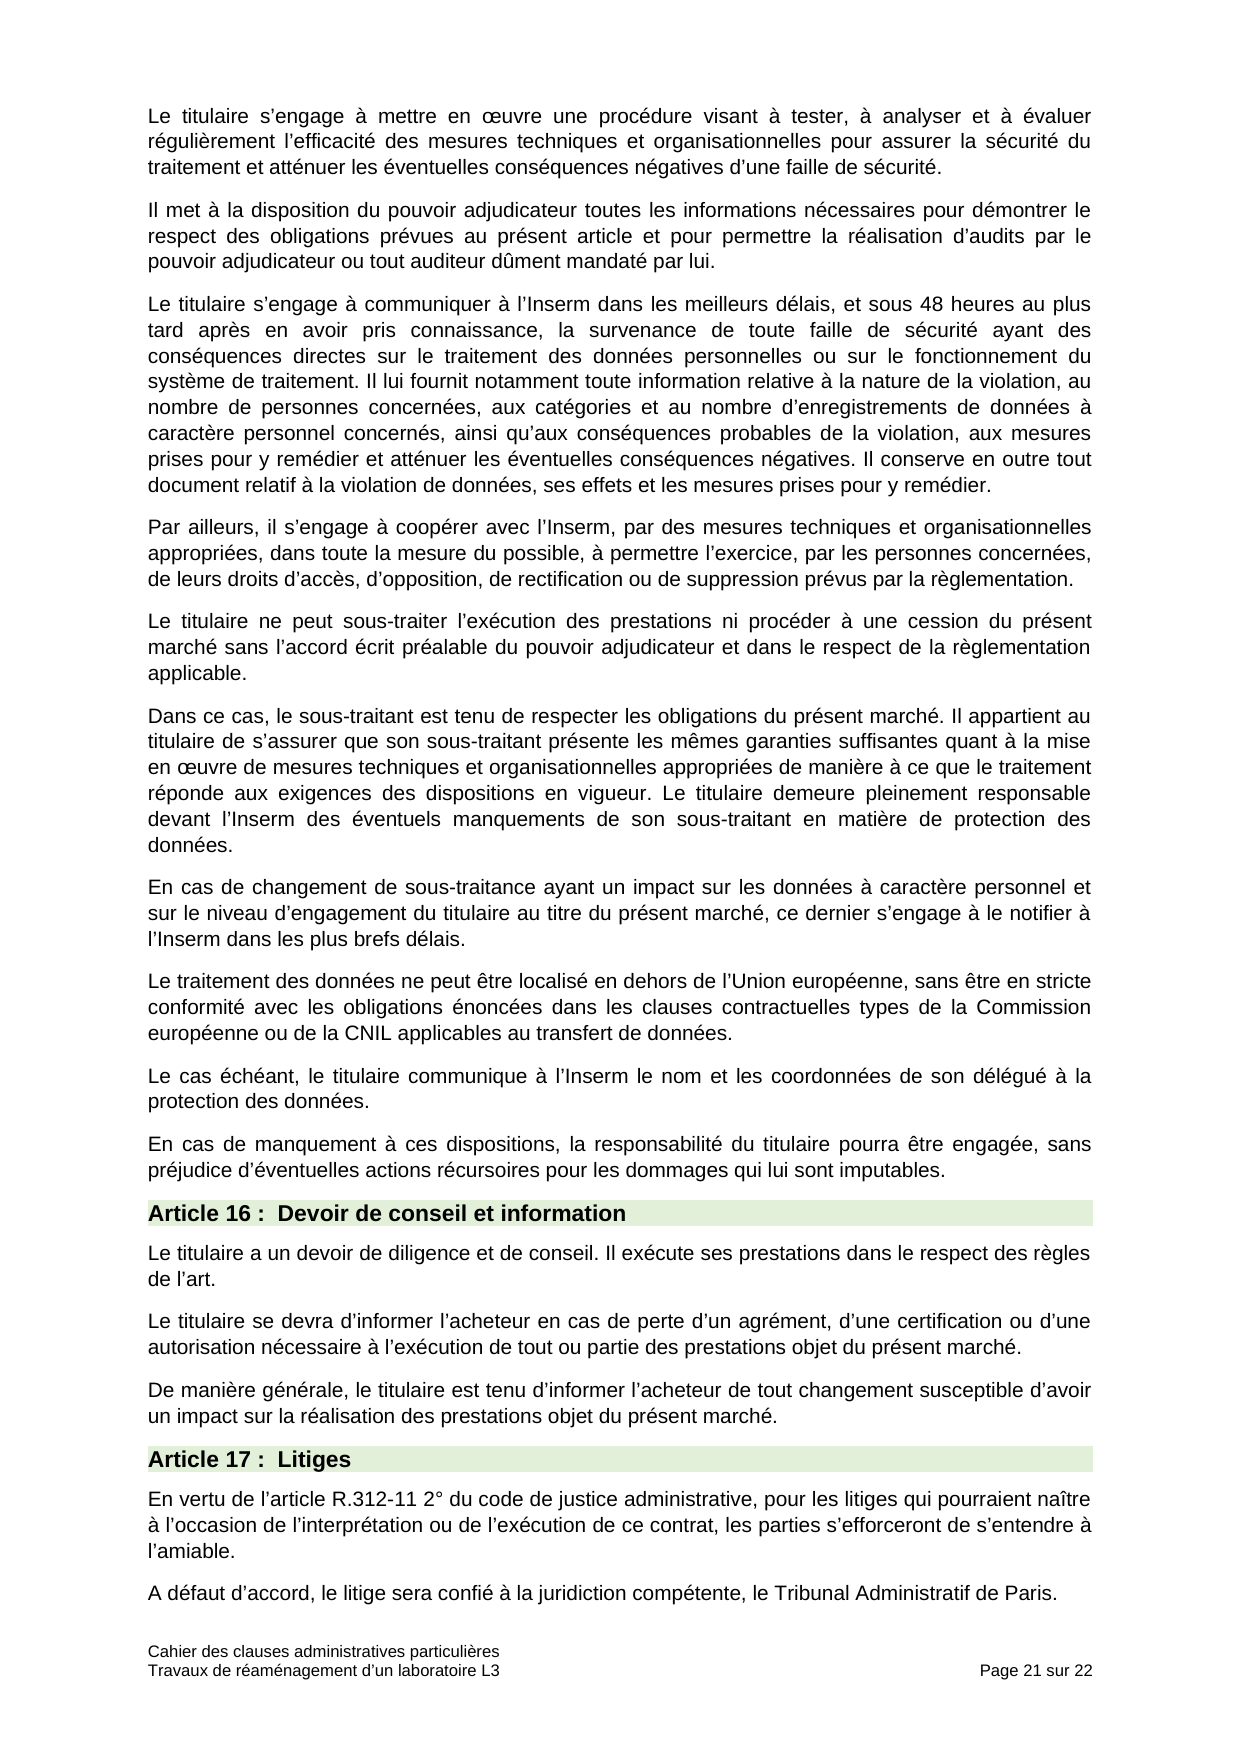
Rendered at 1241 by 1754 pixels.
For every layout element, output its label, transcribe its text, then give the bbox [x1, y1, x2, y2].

text Il met à la disposition du pouvoir adjudicateur toutes les informations nécessaires pour démontrer le respect des obligations prévues au présent article et pour permettre la réalisation d’audits par le pouvoir adjudicateur ou tout auditeur dûment mandaté par lui. [148, 198, 1093, 273]
text En vertu de l’article R.312-11 2° du code de justice administrative, pour les litiges qui pourraient naître à l’occasion de l’interprétation ou de l’exécution de ce contrat, les parties s’efforceront de s’entendre à l’amiable. [148, 1487, 1093, 1563]
subtitle Devoir de conseil et information [148, 1200, 1093, 1226]
text Le titulaire s’engage à communiquer à l’Inserm dans les meilleurs délais, et sous 48 heures au plus tard après en avoir pris connaissance, la survenance de toute faille de sécurité ayant des conséquences directes sur le traitement des données personnelles ou sur le fonctionnement du système de traitement. Il lui fournit notamment toute information relative à la nature de la violation, au nombre de personnes concernées, aux catégories et au nombre d’enregistrements de données à caractère personnel concernés, ainsi qu’aux conséquences probables de la violation, aux mesures prises pour y remédier et atténuer les éventuelles conséquences négatives. Il conserve en outre tout document relatif à la violation de données, ses effets et les mesures prises pour y remédier. [148, 292, 1093, 497]
text Le titulaire ne peut sous-traiter l’exécution des prestations ni procéder à une cession du présent marché sans l’accord écrit préalable du pouvoir adjudicateur et dans le respect de la règlementation applicable. [148, 609, 1093, 685]
text Le titulaire se devra d’informer l’acheteur en cas de perte d’un agrément, d’une certification ou d’une autorisation nécessaire à l’exécution de tout ou partie des prestations objet du présent marché. [148, 1309, 1093, 1359]
subtitle Litiges [148, 1446, 1093, 1472]
text Dans ce cas, le sous-traitant est tenu de respecter les obligations du présent marché. Il appartient au titulaire de s’assurer que son sous-traitant présente les mêmes garanties suffisantes quant à la mise en œuvre de mesures techniques et organisationnelles appropriées de manière à ce que le traitement réponde aux exigences des dispositions en vigueur. Le titulaire demeure pleinement responsable devant l’Inserm des éventuels manquements de son sous-traitant en matière de protection des données. [148, 703, 1093, 857]
text De manière générale, le titulaire est tenu d’informer l’acheteur de tout changement susceptible d’avoir un impact sur la réalisation des prestations objet du présent marché. [148, 1378, 1093, 1427]
text Le cas échéant, le titulaire communique à l’Inserm le nom et les coordonnées de son délégué à la protection des données. [148, 1063, 1093, 1113]
text En cas de manquement à ces dispositions, la responsabilité du titulaire pourra être engagée, sans préjudice d’éventuelles actions récursoires pour les dommages qui lui sont imputables. [148, 1132, 1093, 1182]
text Le titulaire s’engage à mettre en œuvre une procédure visant à tester, à analyser et à évaluer régulièrement l’efficacité des mesures techniques et organisationnelles pour assurer la sécurité du traitement et atténuer les éventuelles conséquences négatives d’une faille de sécurité. [148, 103, 1093, 179]
text Par ailleurs, il s’engage à coopérer avec l’Inserm, par des mesures techniques et organisationnelles appropriées, dans toute la mesure du possible, à permettre l’exercice, par les personnes concernées, de leurs droits d’accès, d’opposition, de rectification ou de suppression prévus par la règlementation. [148, 515, 1093, 591]
text En cas de changement de sous-traitance ayant un impact sur les données à caractère personnel et sur le niveau d’engagement du titulaire au titre du présent marché, ce dernier s’engage à le notifier à l’Inserm dans les plus brefs délais. [148, 875, 1093, 951]
text A défaut d’accord, le litige sera confié à la juridiction compétente, le Tribunal Administratif de Paris. [148, 1581, 1093, 1605]
text Le titulaire a un devoir de diligence et de conseil. Il exécute ses prestations dans le respect des règles de l’art. [148, 1241, 1093, 1291]
text Le traitement des données ne peut être localisé en dehors de l’Union européenne, sans être en stricte conformité avec les obligations énoncées dans les clauses contractuelles types de la Commission européenne ou de la CNIL applicables au transfert de données. [148, 969, 1093, 1045]
